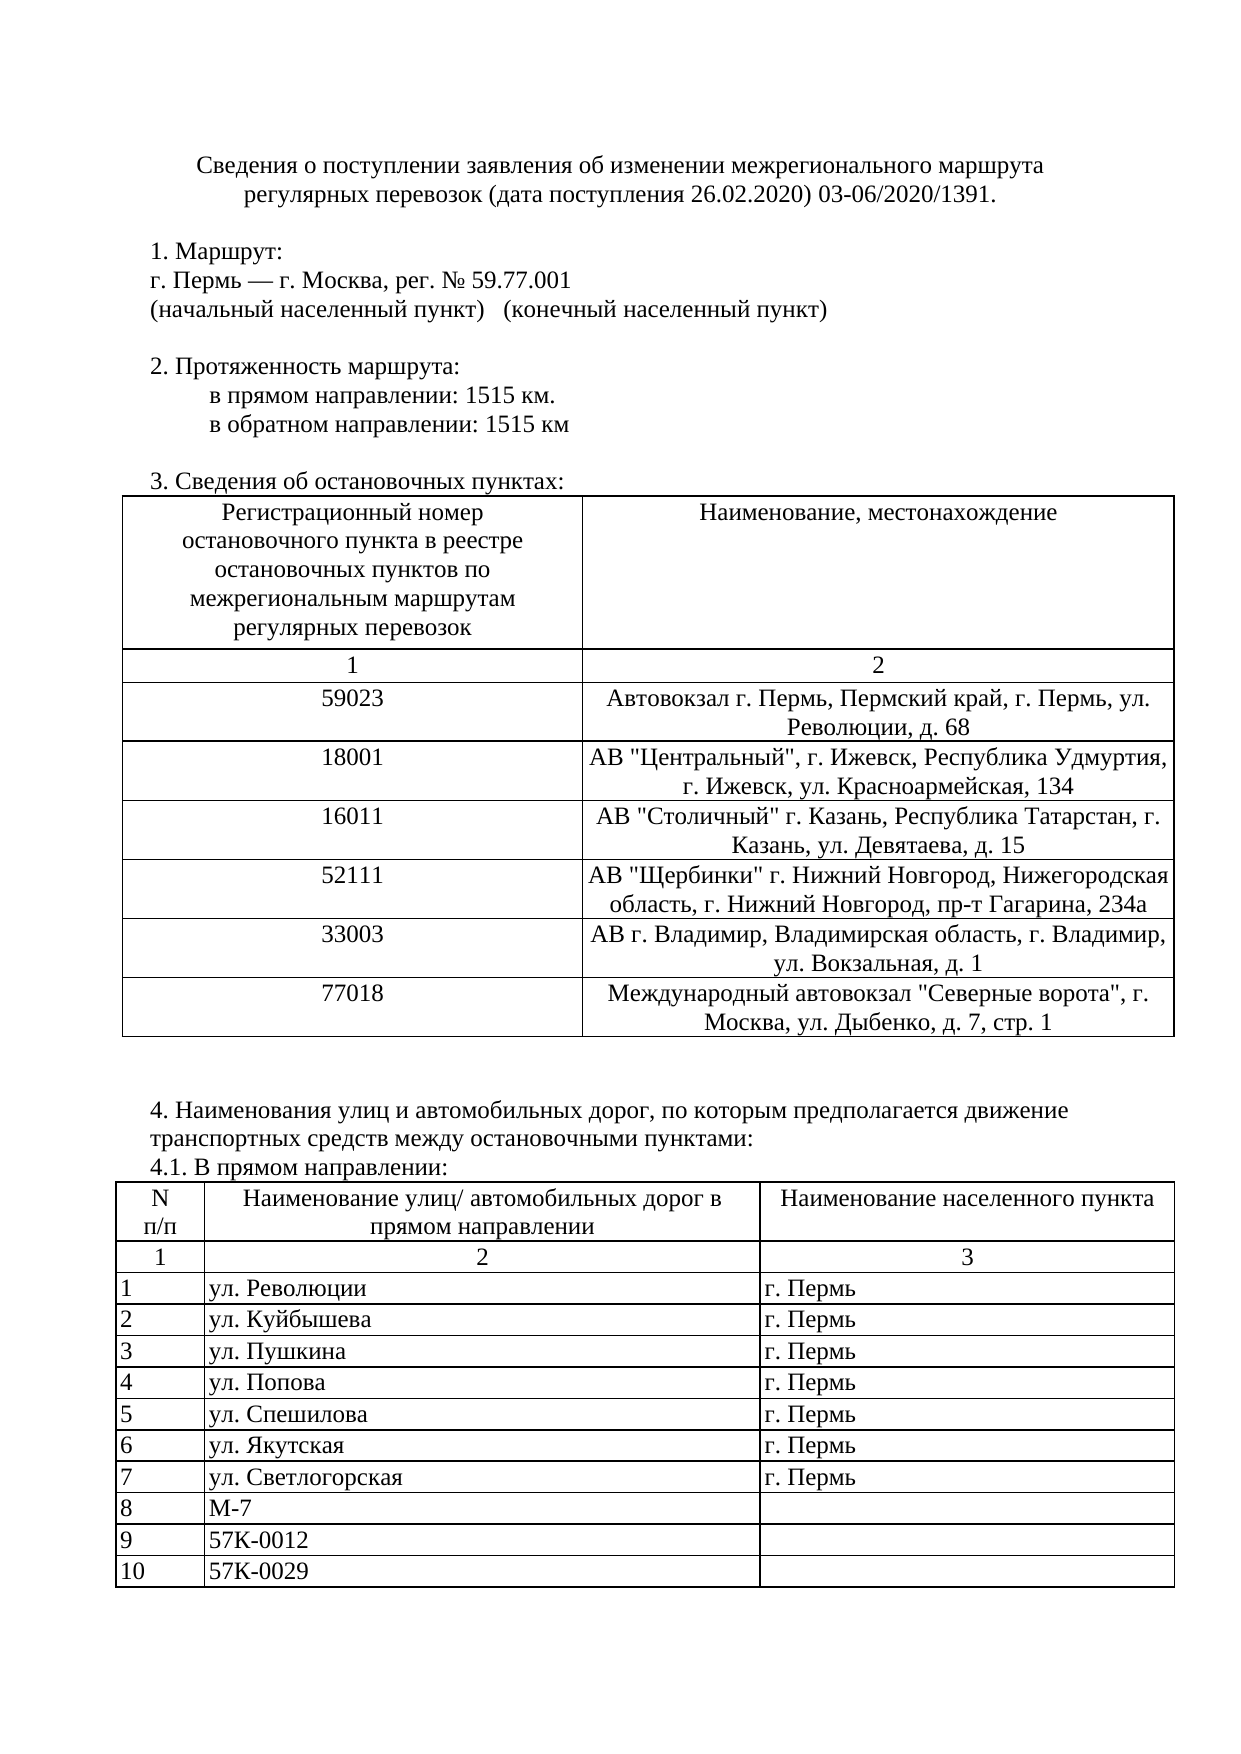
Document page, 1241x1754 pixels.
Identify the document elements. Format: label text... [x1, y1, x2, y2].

table_cell [761, 1556, 1174, 1586]
table_cell 16011 [123, 801, 582, 858]
table_cell ул. Попова [205, 1368, 759, 1397]
table_cell 10 [117, 1556, 204, 1586]
table_cell АВ "Столичный" г. Казань, Республика Татарстан, г. Казань, ул. Девятаева, д. 15 [583, 801, 1173, 858]
table_cell АВ г. Владимир, Владимирская область, г. Владимир, ул. Вокзальная, д. 1 [583, 919, 1173, 977]
table_header Регистрационный номер остановочного пункта в реестре остановочных пунктов по межрегиональным маршрутам регулярных перевозок [123, 497, 582, 648]
table_cell 2 [583, 650, 1173, 681]
table_cell АВ "Центральный", г. Ижевск, Республика Удмуртия, г. Ижевск, ул. Красноармейская, 134 [583, 742, 1173, 799]
table_header N п/п [117, 1183, 204, 1240]
table_cell [761, 1525, 1174, 1555]
table_cell 3 [117, 1336, 204, 1366]
table_cell 5 [117, 1399, 204, 1429]
table_cell М-7 [205, 1493, 759, 1523]
table_header Наименование населенного пункта [761, 1183, 1174, 1240]
text 1. Маршрут: [150, 236, 1090, 265]
table_cell ул. Революции [205, 1273, 759, 1303]
table_cell 7 [117, 1462, 204, 1492]
table_cell АВ "Щербинки" г. Нижний Новгород, Нижегородская область, г. Нижний Новгород, пр-т Гагарина, 234а [583, 860, 1173, 918]
table_cell 33003 [123, 919, 582, 977]
text в прямом направлении: 1515 км. [150, 380, 1090, 409]
table_cell г. Пермь [761, 1431, 1174, 1460]
table_cell 57К-0012 [205, 1525, 759, 1555]
table_cell ул. Якутская [205, 1431, 759, 1460]
table_cell г. Пермь [761, 1462, 1174, 1492]
table_cell 3 [761, 1242, 1174, 1272]
table_cell 1 [117, 1273, 204, 1303]
table_cell 9 [117, 1525, 204, 1555]
table_cell 1 [123, 650, 582, 681]
table_cell ул. Светлогорская [205, 1462, 759, 1492]
table_cell 59023 [123, 683, 582, 740]
text в обратном направлении: 1515 км [150, 409, 1090, 437]
table_cell Международный автовокзал "Северные ворота", г. Москва, ул. Дыбенко, д. 7, стр. 1 [583, 978, 1173, 1036]
text Сведения о поступлении заявления об изменении межрегионального маршрута регулярных перевозок (дата поступления 26.02.2020) 03-06/2020/1391. [150, 150, 1090, 207]
table_cell г. Пермь [761, 1273, 1174, 1303]
table_cell г. Пермь [761, 1305, 1174, 1334]
table_cell 8 [117, 1493, 204, 1523]
text 3. Сведения об остановочных пунктах: [150, 466, 1090, 495]
table_cell [761, 1493, 1174, 1523]
table_cell Автовокзал г. Пермь, Пермский край, г. Пермь, ул. Революции, д. 68 [583, 683, 1173, 740]
table_cell ул. Пушкина [205, 1336, 759, 1366]
text 4.1. В прямом направлении: [150, 1152, 1090, 1181]
table_cell 2 [117, 1305, 204, 1334]
table_header Наименование, местонахождение [583, 497, 1173, 648]
text 4. Наименования улиц и автомобильных дорог, по которым предполагается движение транспортных средств между остановочными пунктами: [150, 1095, 1090, 1152]
text г. Пермь — г. Москва, рег. № 59.77.001 [150, 265, 1090, 294]
table_cell 2 [205, 1242, 759, 1272]
table_cell 77018 [123, 978, 582, 1036]
table_cell ул. Спешилова [205, 1399, 759, 1429]
text (начальный населенный пункт) (конечный населенный пункт) [150, 294, 1090, 322]
table_cell г. Пермь [761, 1368, 1174, 1397]
table_cell 1 [117, 1242, 204, 1272]
table_cell 6 [117, 1431, 204, 1460]
table_cell 52111 [123, 860, 582, 918]
table_cell г. Пермь [761, 1336, 1174, 1366]
table_cell г. Пермь [761, 1399, 1174, 1429]
text 2. Протяженность маршрута: [150, 351, 1090, 380]
table_cell 18001 [123, 742, 582, 799]
table_cell 57К-0029 [205, 1556, 759, 1586]
table_header Наименование улиц/ автомобильных дорог в прямом направлении [205, 1183, 759, 1240]
table_cell 4 [117, 1368, 204, 1397]
table_cell ул. Куйбышева [205, 1305, 759, 1334]
